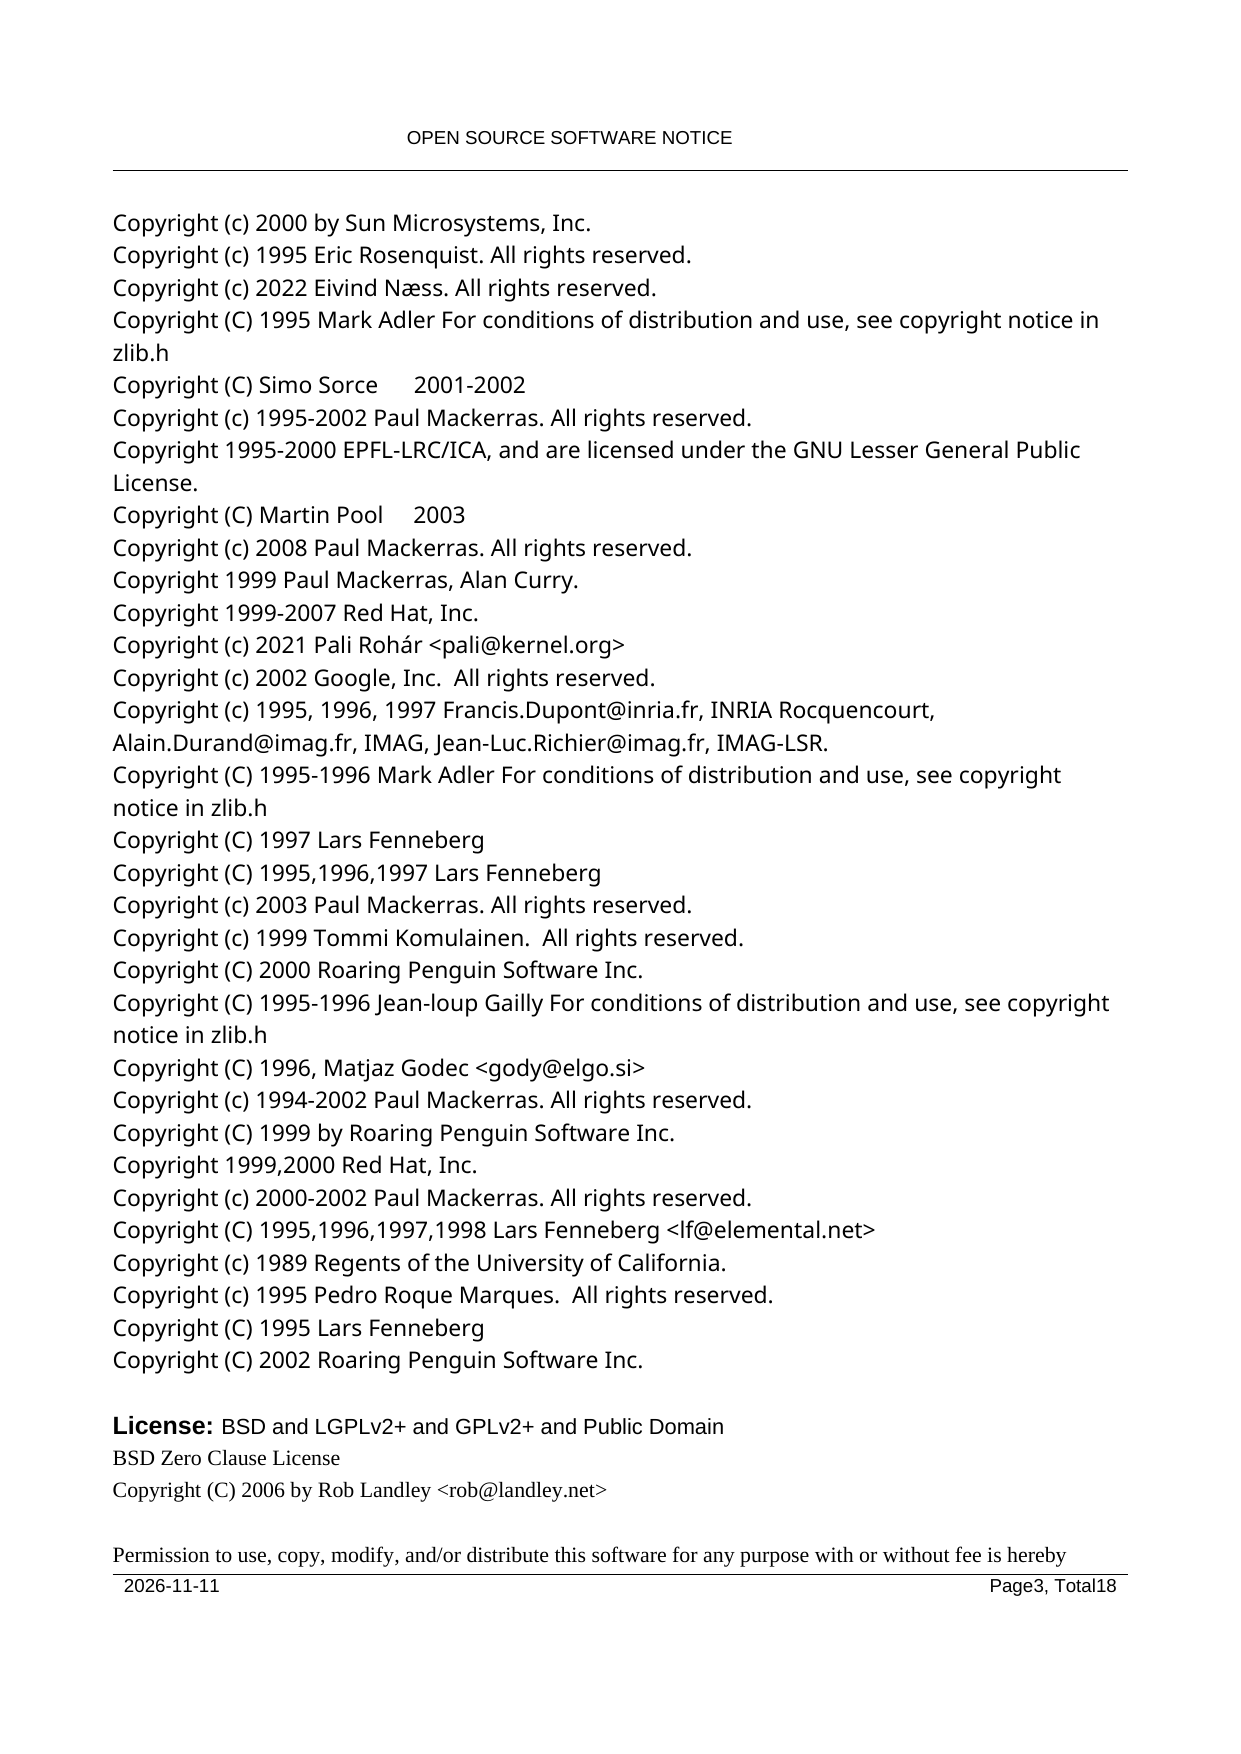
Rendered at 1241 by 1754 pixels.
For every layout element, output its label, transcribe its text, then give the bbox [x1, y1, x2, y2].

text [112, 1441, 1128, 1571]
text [112, 206, 1128, 1409]
text License: BSD and LGPLv2+ and GPLv2+ and Public Domain [112, 1409, 1128, 1441]
